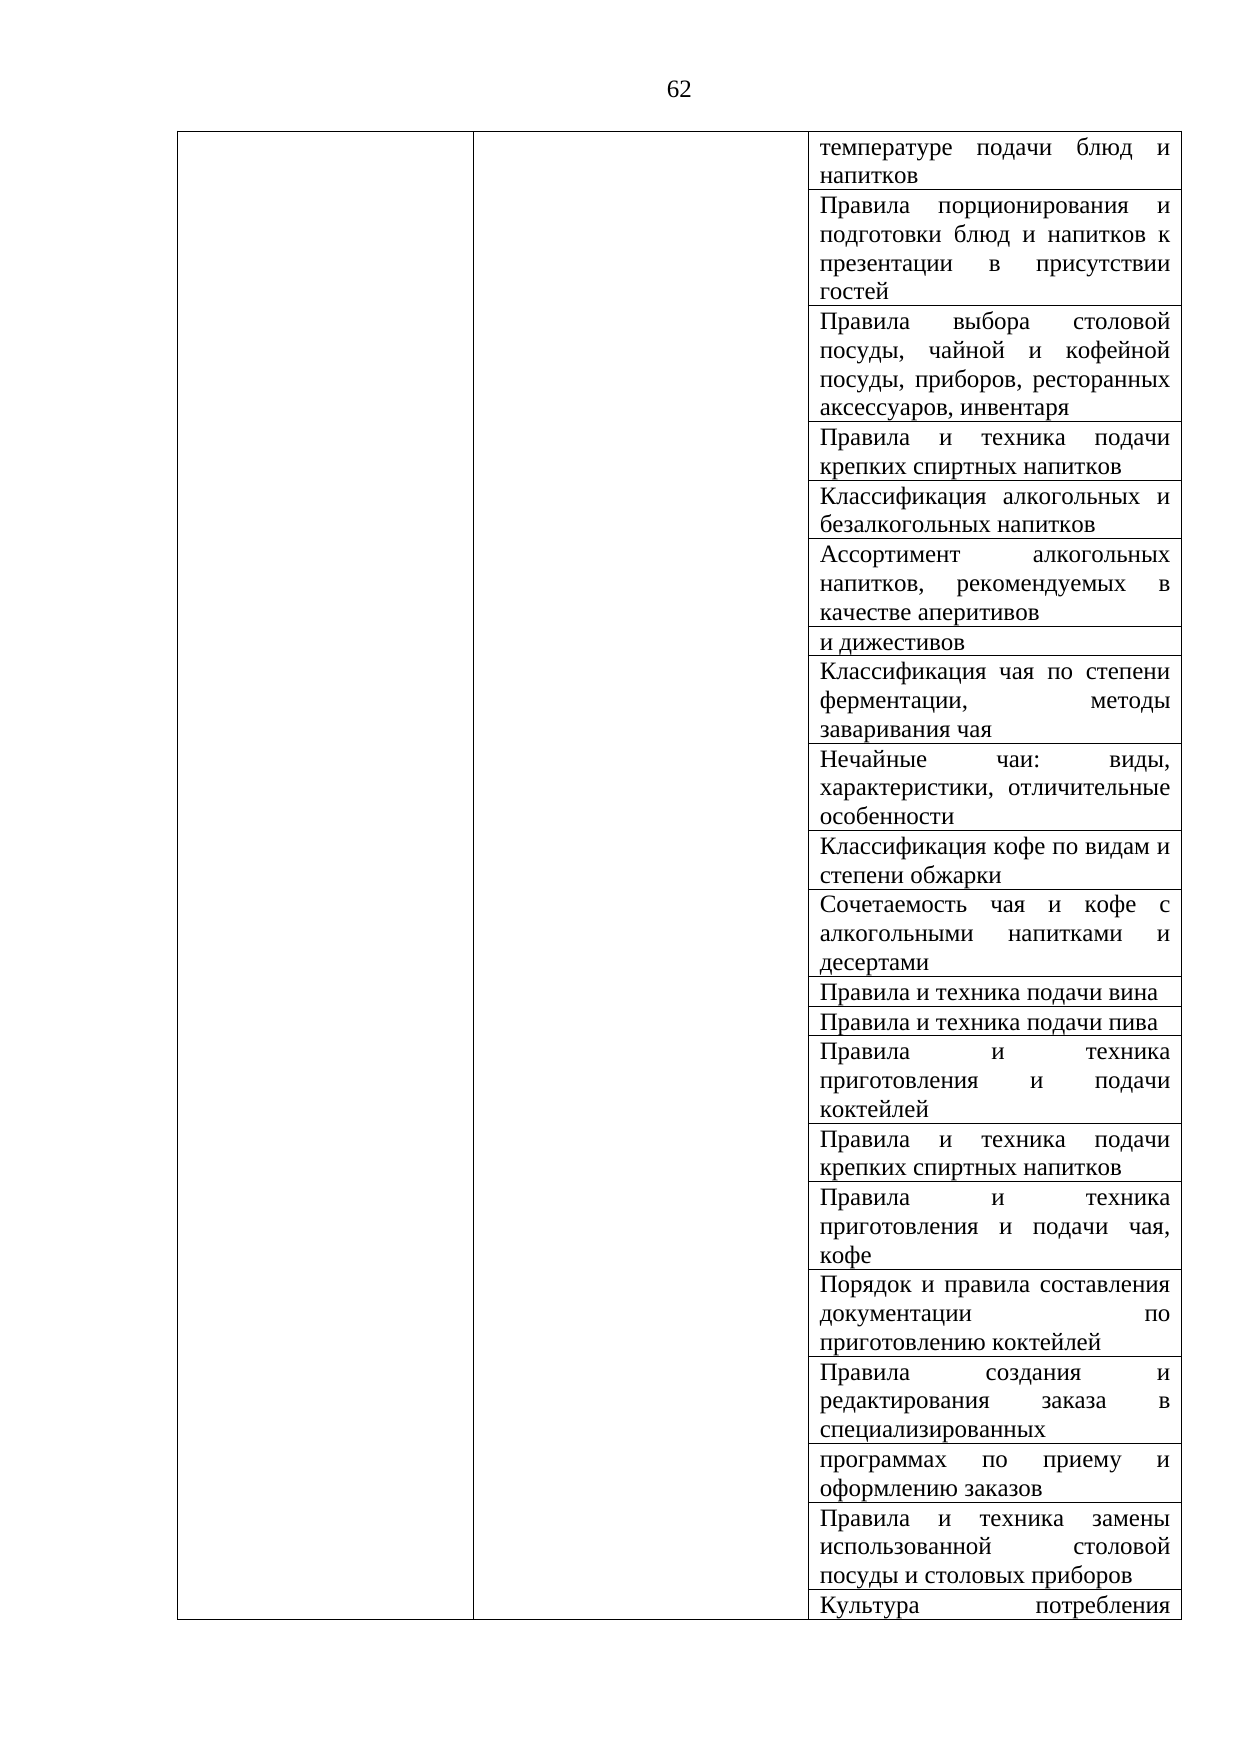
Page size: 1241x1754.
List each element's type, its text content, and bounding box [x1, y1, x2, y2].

table_cell Правила порционирования и подготовки блюд и напитков к презентации в присутствии гостей [809, 190, 1181, 305]
table_cell Классификация алкогольных и безалкогольных напитков [809, 481, 1181, 538]
table_cell Нечайные чаи: виды, характеристики, отличительные особенности [809, 744, 1181, 830]
table_cell Правила и техника приготовления и подачи коктейлей [809, 1036, 1181, 1123]
table_cell Сочетаемость чая и кофе с алкогольными напитками и десертами [809, 890, 1181, 976]
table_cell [809, 132, 1181, 189]
table_cell Классификация чая по степени ферментации, методы заваривания чая [809, 656, 1181, 743]
table_cell Порядок и правила составления документации по приготовлению коктейлей [809, 1270, 1181, 1356]
table_cell Правила и техника замены использованной столовой посуды и столовых приборов [809, 1503, 1181, 1589]
table_cell Ассортимент алкогольных напитков, рекомендуемых в качестве аперитивов [809, 539, 1181, 626]
table_cell программах по приему и оформлению заказов [809, 1444, 1181, 1502]
table_cell Правила и техника подачи вина [809, 977, 1181, 1006]
table_cell Правила и техника подачи пива [809, 1007, 1181, 1035]
table_cell Правила и техника подачи крепких спиртных напитков [809, 422, 1181, 480]
table_cell Правила создания и редактирования заказа в специализированных [809, 1357, 1181, 1443]
table_cell Классификация кофе по видам и степени обжарки [809, 831, 1181, 888]
table_cell Правила и техника приготовления и подачи чая, кофе [809, 1182, 1181, 1268]
table_cell Правила выбора столовой посуды, чайной и кофейной посуды, приборов, ресторанных аксессуаров, инвентаря [809, 306, 1181, 421]
table_cell Правила и техника подачи крепких спиртных напитков [809, 1124, 1181, 1181]
table_cell и дижестивов [809, 627, 1181, 655]
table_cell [809, 1590, 1181, 1619]
